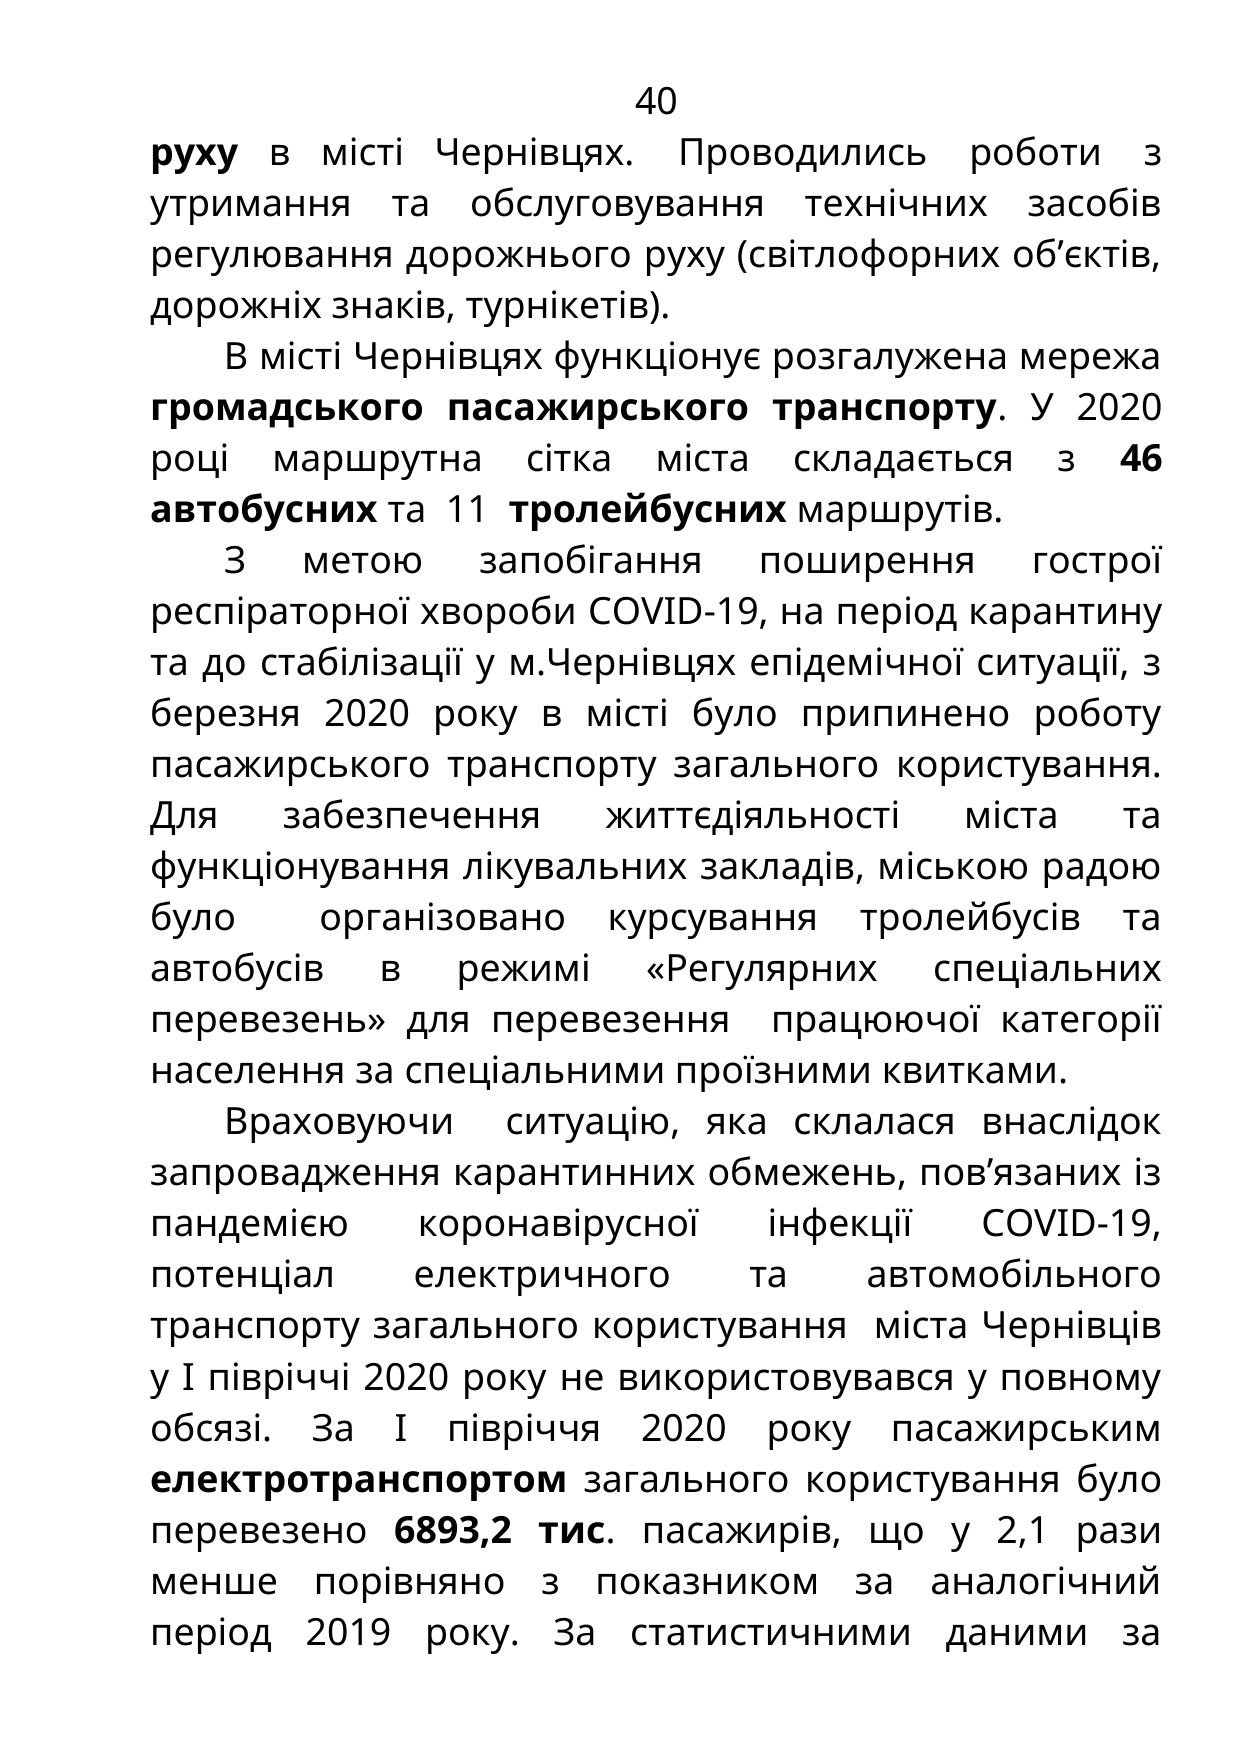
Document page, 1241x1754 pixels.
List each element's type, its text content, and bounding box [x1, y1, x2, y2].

text В місті Чернівцях функціонує розгалужена мережа громадського пасажирського транспорту. У 2020 році маршрутна сітка міста складається з 46 автобусних та 11 тролейбусних маршрутів. [150, 329, 1162, 533]
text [150, 125, 1162, 329]
text З метою запобігання поширення гострої респіраторної хвороби COVID-19, на період карантину та до стабілізації у м.Чернівцях епідемічної ситуації, з березня 2020 року в місті було припинено роботу пасажирського транспорту загального користування. Для забезпечення життєдіяльності міста та функціонування лікувальних закладів, міською радою було організовано курсування тролейбусів та автобусів в режимі «Регулярних спеціальних перевезень» для перевезення працюючої категорії населення за спеціальними проїзними квитками. [150, 533, 1162, 1095]
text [150, 1095, 1162, 1656]
